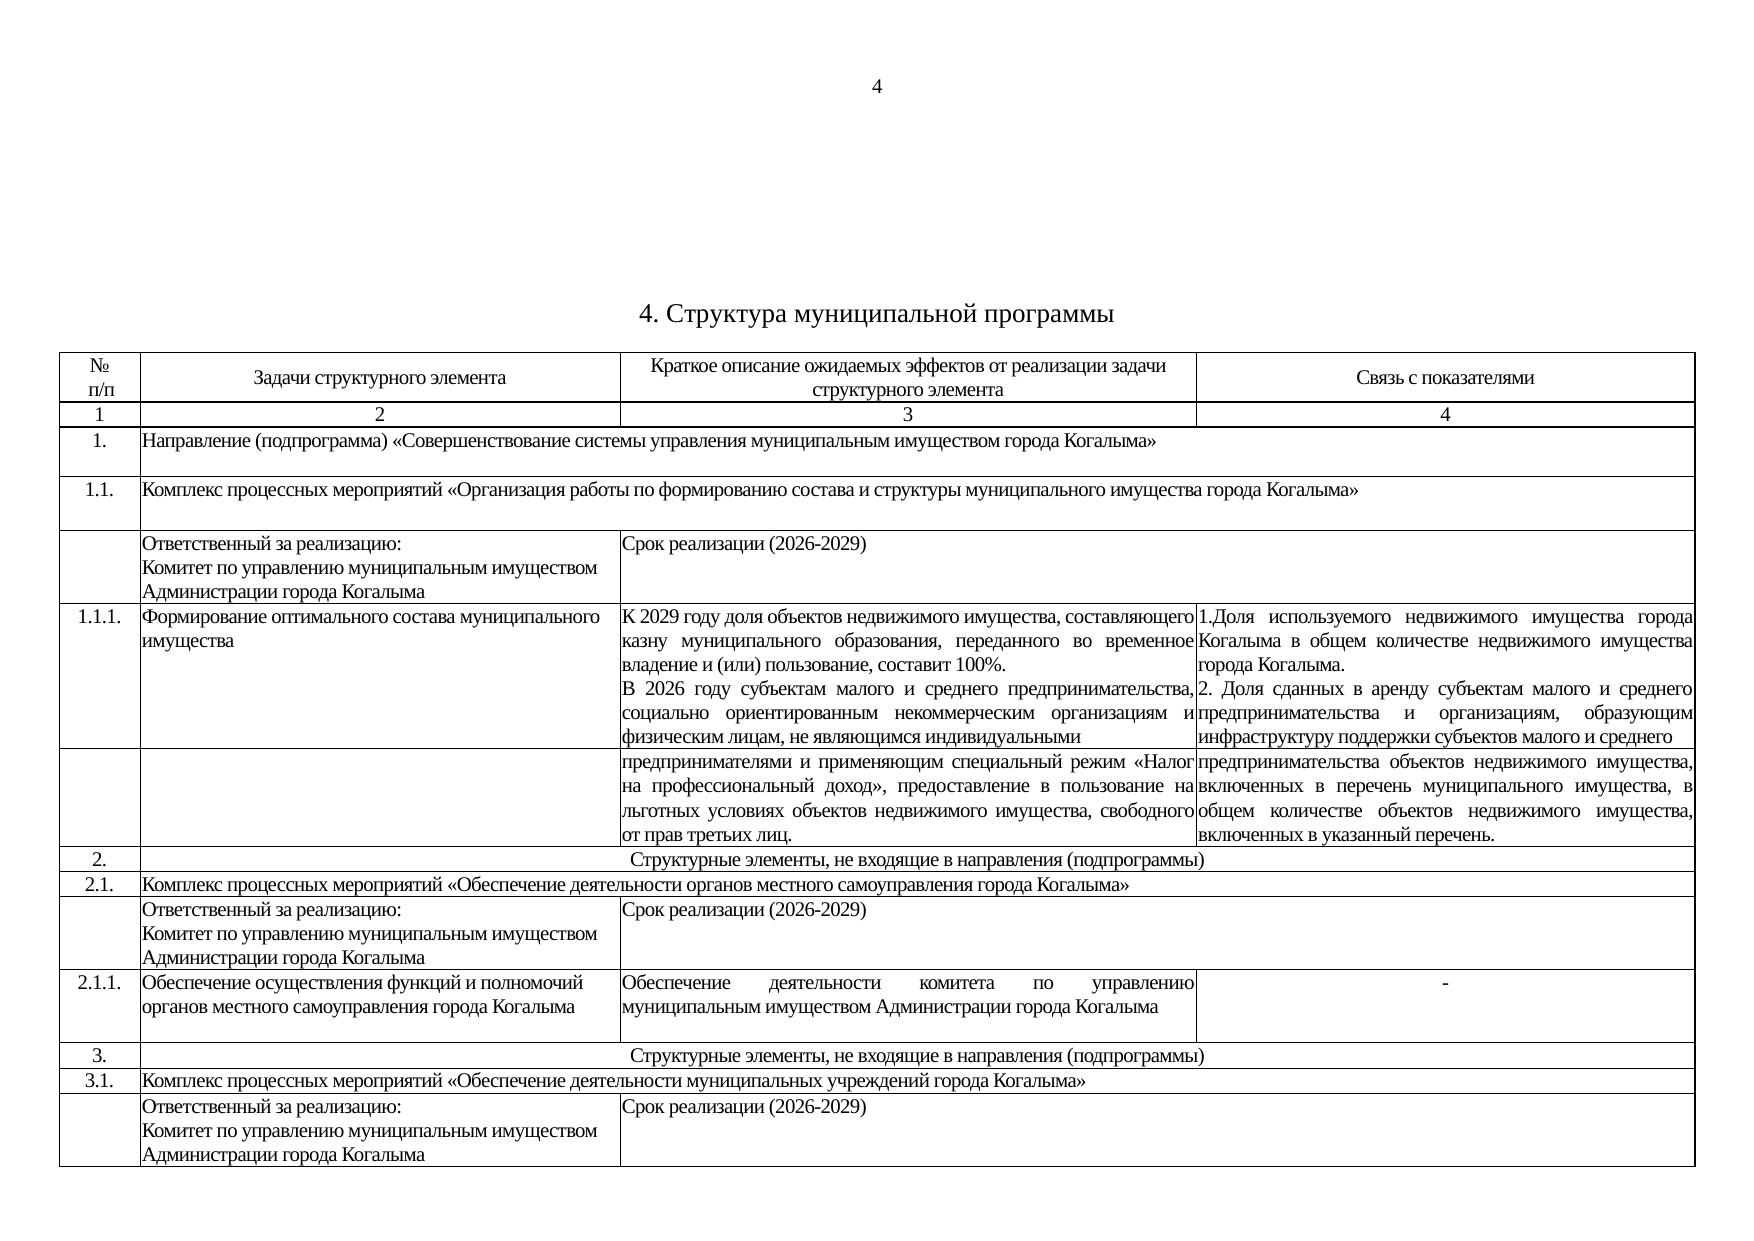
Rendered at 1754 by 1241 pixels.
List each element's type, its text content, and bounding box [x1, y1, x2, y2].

table_cell Структурные элементы, не входящие в направления (подпрограммы) [141, 1043, 1694, 1067]
table_cell Структурные элементы, не входящие в направления (подпрограммы) [141, 847, 1694, 871]
table_cell 3. [60, 1043, 140, 1067]
table_cell Ответственный за реализацию: Комитет по управлению муниципальным имуществом Администрации города Когалыма [141, 531, 620, 603]
table_cell [60, 531, 140, 603]
table_cell 2 [141, 403, 620, 426]
table_cell Срок реализации (2026-2029) [621, 897, 1694, 969]
table_cell 3.1. [60, 1069, 140, 1092]
table_cell 2.1. [60, 872, 140, 896]
table_cell предпринимательства объектов недвижимого имущества, включенных в перечень муниципального имущества, в общем количестве объектов недвижимого имущества, включенных в указанный перечень. [1197, 749, 1694, 846]
table_cell 3 [621, 403, 1196, 426]
table_cell Комплекс процессных мероприятий «Обеспечение деятельности органов местного самоуправления города Когалыма» [141, 872, 1694, 896]
table_cell [141, 749, 620, 846]
table_header Связь с показателями [1197, 353, 1694, 401]
table_cell 2. [60, 847, 140, 871]
table_header Краткое описание ожидаемых эффектов от реализации задачи структурного элемента [621, 353, 1196, 401]
table_cell - [1197, 970, 1694, 1042]
text 4. Структура муниципальной программы [59, 297, 1695, 328]
table_cell 1.Доля используемого недвижимого имущества города Когалыма в общем количестве недвижимого имущества города Когалыма. 2. Доля сданных в аренду субъектам малого и среднего предпринимательства и организациям, образующим инфраструктуру поддержки субъектов малого и среднего [1197, 604, 1694, 748]
table_cell [60, 1094, 140, 1166]
table_header № п/п [60, 353, 140, 401]
table_cell Формирование оптимального состава муниципального имущества [141, 604, 620, 748]
table_cell Обеспечение осуществления функций и полномочий органов местного самоуправления города Когалыма [141, 970, 620, 1042]
table_cell [60, 897, 140, 969]
table_cell Обеспечение деятельности комитета по управлению муниципальным имуществом Администрации города Когалыма [621, 970, 1196, 1042]
table_cell 1. [60, 428, 140, 476]
table_cell Комплекс процессных мероприятий «Обеспечение деятельности муниципальных учреждений города Когалыма» [141, 1069, 1694, 1092]
table_header Задачи структурного элемента [141, 353, 620, 401]
table_cell 1.1.1. [60, 604, 140, 748]
table_cell К 2029 году доля объектов недвижимого имущества, составляющего казну муниципального образования, переданного во временное владение и (или) пользование, составит 100%. В 2026 году субъектам малого и среднего предпринимательства, социально ориентированным некоммерческим организациям и физическим лицам, не являющимся индивидуальными [621, 604, 1196, 748]
table_cell 4 [1197, 403, 1694, 426]
table_cell Ответственный за реализацию: Комитет по управлению муниципальным имуществом Администрации города Когалыма [141, 897, 620, 969]
table_cell 2.1.1. [60, 970, 140, 1042]
table_cell Срок реализации (2026-2029) [621, 1094, 1694, 1166]
table_cell предпринимателями и применяющим специальный режим «Налог на профессиональный доход», предоставление в пользование на льготных условиях объектов недвижимого имущества, свободного от прав третьих лиц. [621, 749, 1196, 846]
table_cell 1 [60, 403, 140, 426]
table_cell Ответственный за реализацию: Комитет по управлению муниципальным имуществом Администрации города Когалыма [141, 1094, 620, 1166]
table_cell Направление (подпрограмма) «Совершенствование системы управления муниципальным имуществом города Когалыма» [141, 428, 1694, 476]
table_cell Срок реализации (2026-2029) [621, 531, 1694, 603]
table_cell [60, 749, 140, 846]
table_cell Комплекс процессных мероприятий «Организация работы по формированию состава и структуры муниципального имущества города Когалыма» [141, 477, 1694, 530]
table_cell 1.1. [60, 477, 140, 530]
